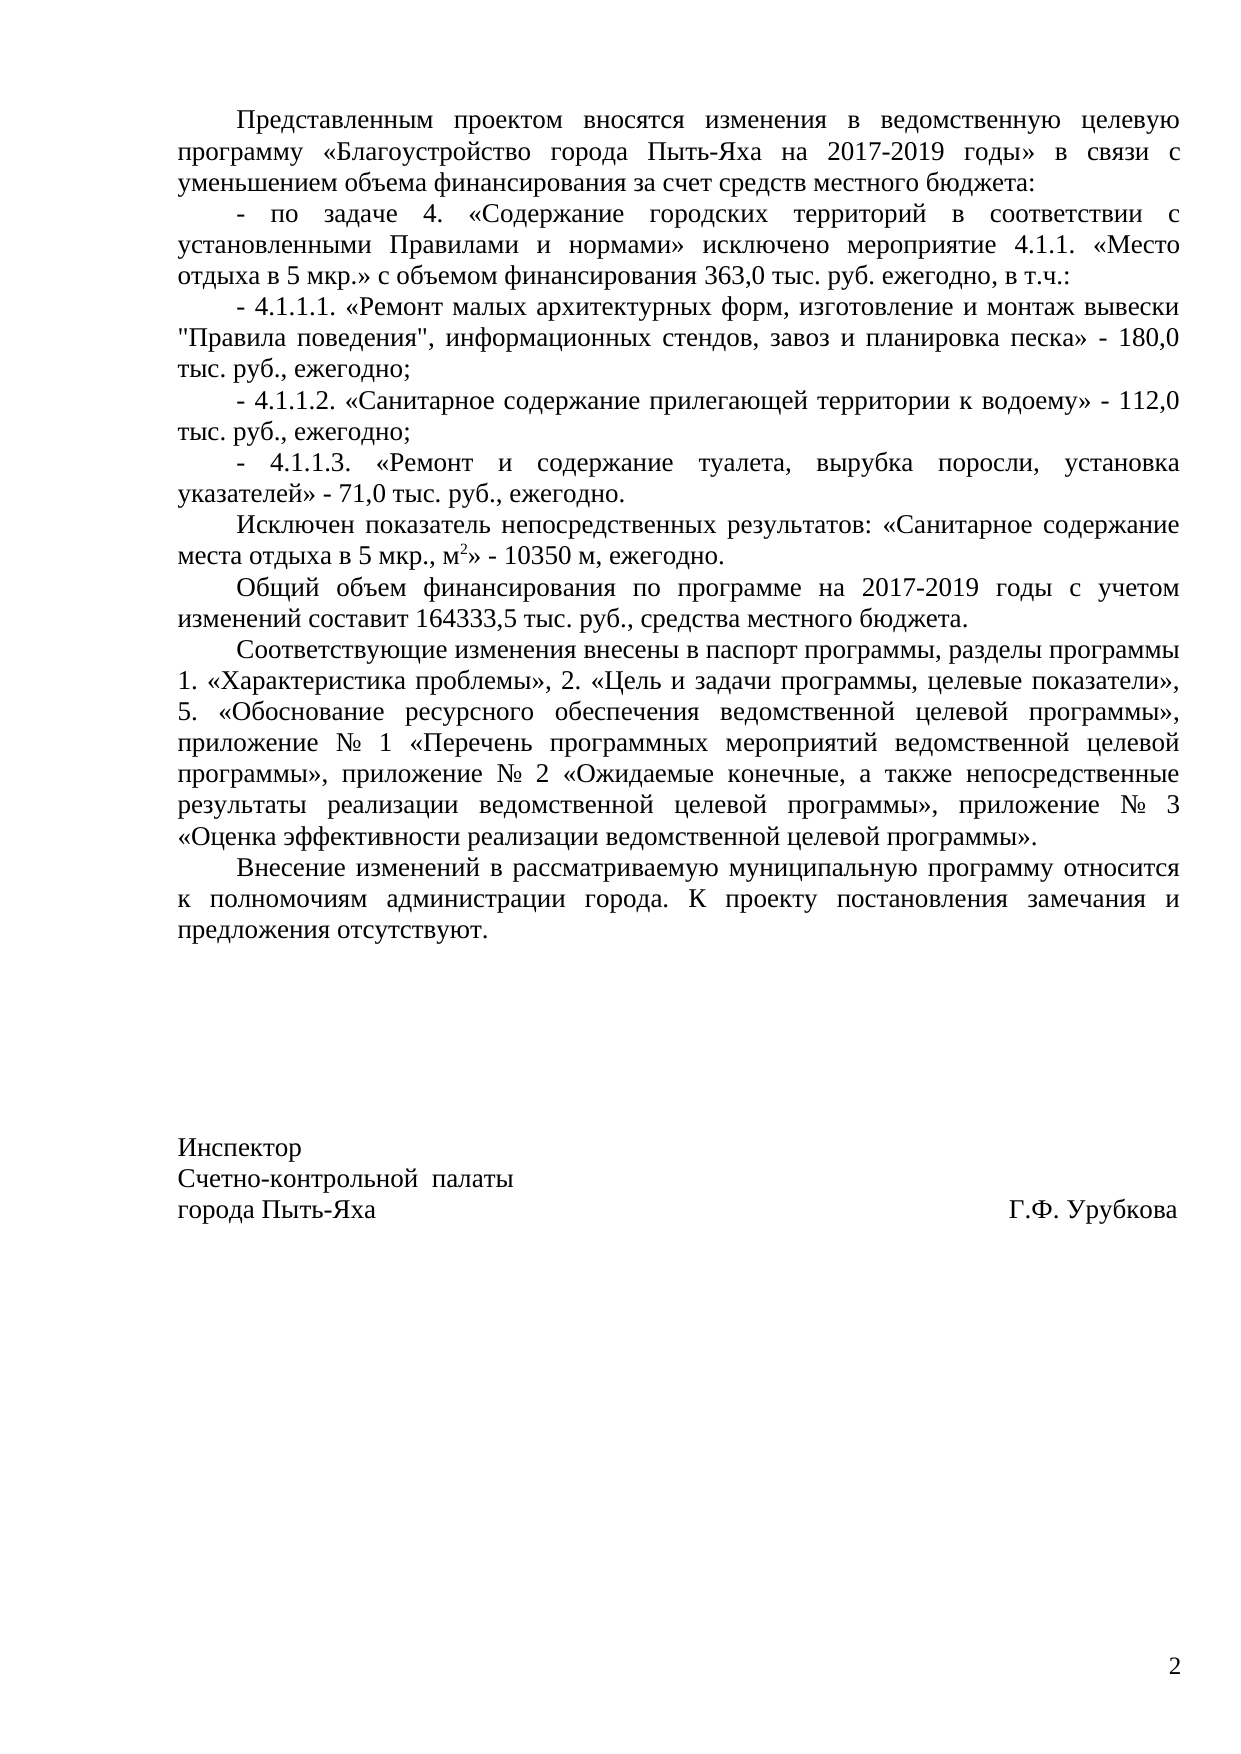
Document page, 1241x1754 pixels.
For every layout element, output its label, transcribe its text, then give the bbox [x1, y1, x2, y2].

text - 4.1.1.3. «Ремонт и содержание туалета, вырубка поросли, установка указателей» - 71,0 тыс. руб., ежегодно. [177, 446, 1181, 508]
text Внесение изменений в рассматриваемую муниципальную программу относится к полномочиям администрации города. К проекту постановления замечания и предложения отсутствуют. [177, 851, 1181, 944]
text Общий объем финансирования по программе на 2017-2019 годы с учетом изменений составит 164333,5 тыс. руб., средства местного бюджета. [177, 571, 1181, 633]
text Представленным проектом вносятся изменения в ведомственную целевую программу «Благоустройство города Пыть-Яха на 2017-2019 годы» в связи с уменьшением объема финансирования за счет средств местного бюджета: [177, 103, 1181, 197]
text города Пыть-Яха Г.Ф. Урубкова [177, 1193, 1181, 1225]
text Инспектор [177, 1131, 1181, 1162]
text Соответствующие изменения внесены в паспорт программы, разделы программы 1. «Характеристика проблемы», 2. «Цель и задачи программы, целевые показатели», 5. «Обоснование ресурсного обеспечения ведомственной целевой программы», приложение № 1 «Перечень программных мероприятий ведомственной целевой программы», приложение № 2 «Ожидаемые конечные, а также непосредственные результаты реализации ведомственной целевой программы», приложение № 3 «Оценка эффективности реализации ведомственной целевой программы». [177, 633, 1181, 851]
text - 4.1.1.2. «Санитарное содержание прилегающей территории к водоему» - 112,0 тыс. руб., ежегодно; [177, 384, 1181, 446]
text - по задаче 4. «Содержание городских территорий в соответствии с установленными Правилами и нормами» исключено мероприятие 4.1.1. «Место отдыха в 5 мкр.» с объемом финансирования 363,0 тыс. руб. ежегодно, в т.ч.: [177, 197, 1181, 290]
text Исключен показатель непосредственных результатов: «Санитарное содержание места отдыха в 5 мкр., м2» - 10350 м, ежегодно. [177, 508, 1181, 571]
text - 4.1.1.1. «Ремонт малых архитектурных форм, изготовление и монтаж вывески "Правила поведения", информационных стендов, завоз и планировка песка» - 180,0 тыс. руб., ежегодно; [177, 290, 1181, 384]
text Счетно-контрольной палаты [177, 1162, 1181, 1193]
